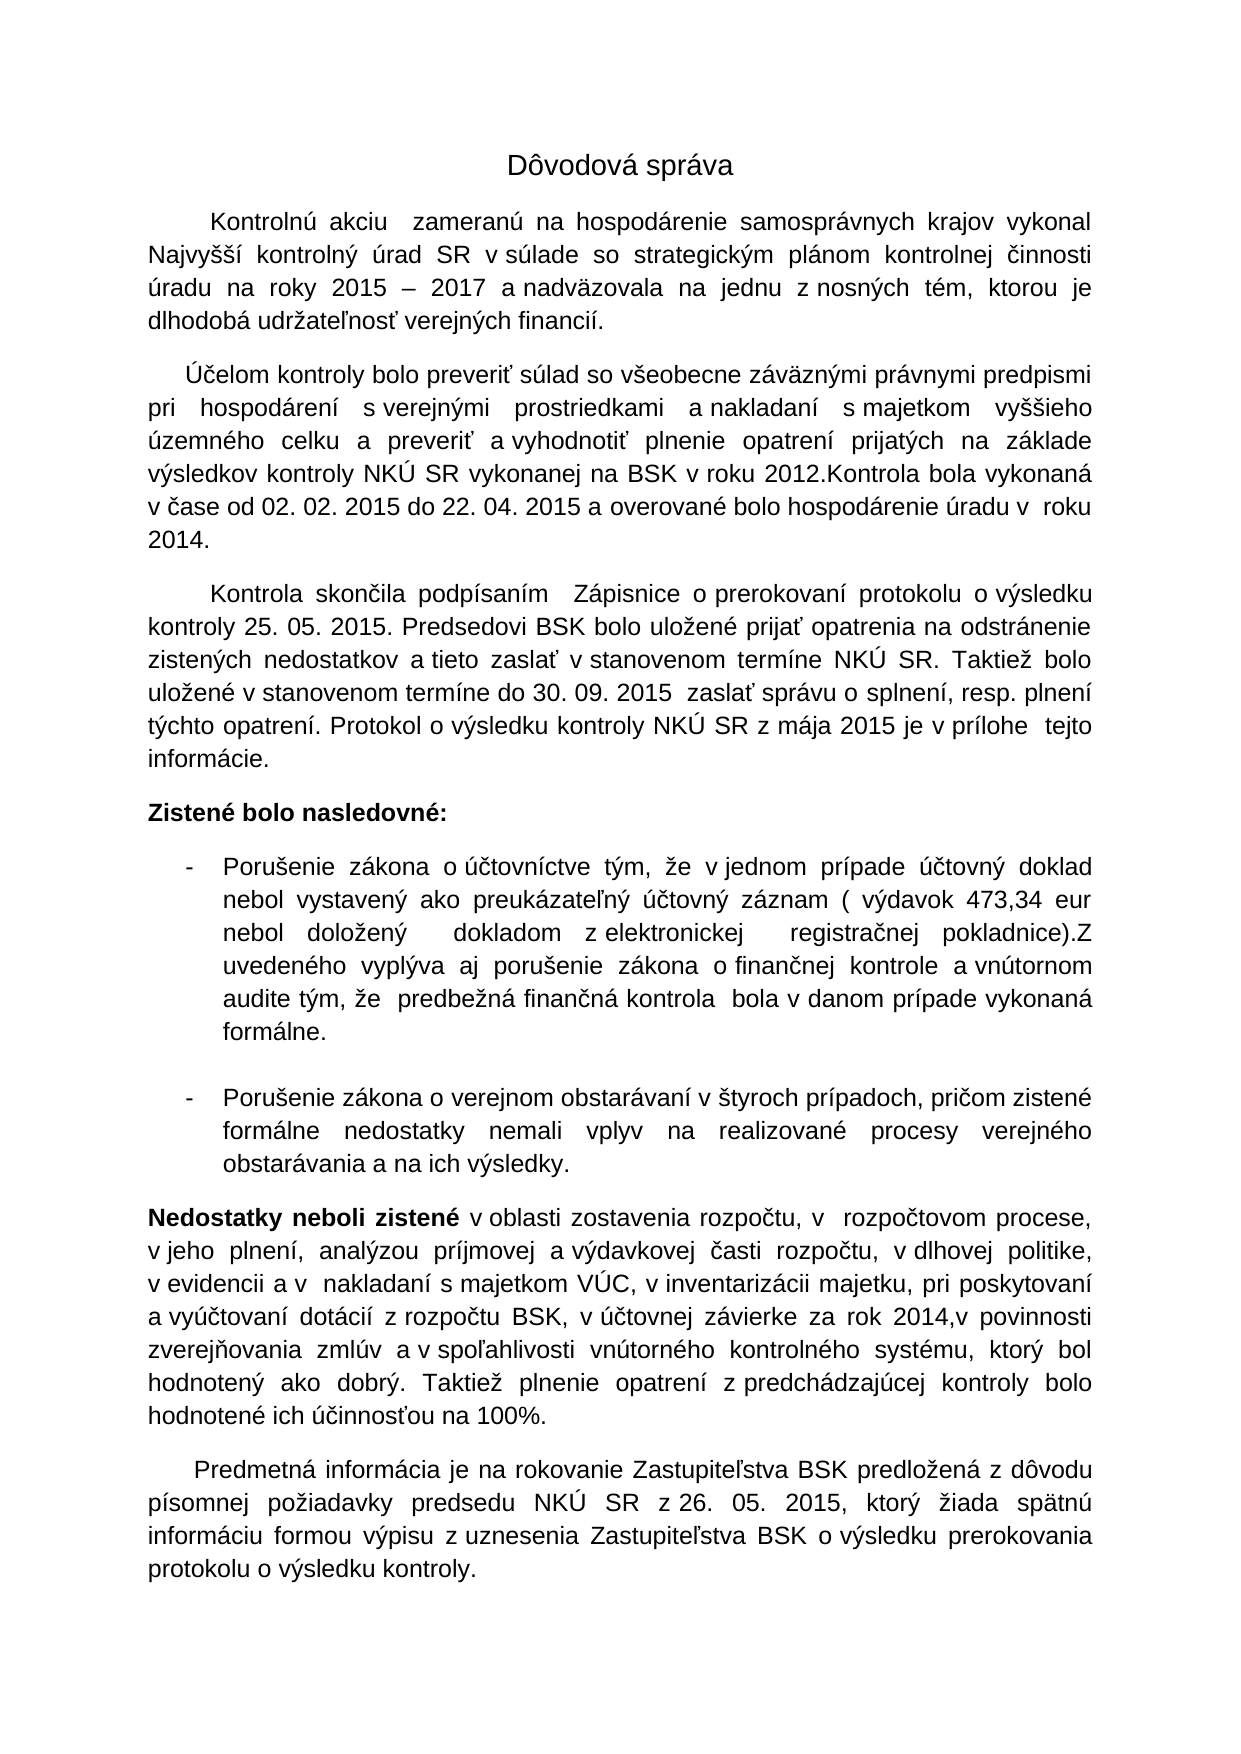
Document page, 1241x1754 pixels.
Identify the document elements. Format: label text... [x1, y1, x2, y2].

text Účelom kontroly bolo preveriť súlad so všeobecne záväznými právnymi predpismi pri hospodárení s verejnými prostriedkami a nakladaní s majetkom vyššieho územného celku a preveriť a vyhodnotiť plnenie opatrení prijatých na základe výsledkov kontroly NKÚ SR vykonanej na BSK v roku 2012.Kontrola bola vykonaná v čase od 02. 02. 2015 do 22. 04. 2015 a overované bolo hospodárenie úradu v roku 2014. [148, 360, 1093, 554]
list Porušenie zákona o účtovníctve tým, že v jednom prípade účtovný doklad nebol vystavený ako preukázateľný účtovný záznam ( výdavok 473,34 eur nebol doložený dokladom z elektronickej registračnej pokladnice).Z uvedeného vyplýva aj porušenie zákona o finančnej kontrole a vnútornom audite tým, že predbežná finančná kontrola bola v danom prípade vykonaná formálne. [185, 852, 1093, 1046]
text Zistené bolo nasledovné: [148, 798, 1093, 827]
text Kontrola skončila podpísaním Zápisnice o prerokovaní protokolu o výsledku kontroly 25. 05. 2015. Predsedovi BSK bolo uložené prijať opatrenia na odstránenie zistených nedostatkov a tieto zaslať v stanovenom termíne NKÚ SR. Taktiež bolo uložené v stanovenom termíne do 30. 09. 2015 zaslať správu o splnení, resp. plnení týchto opatrení. Protokol o výsledku kontroly NKÚ SR z mája 2015 je v prílohe tejto informácie. [148, 579, 1093, 773]
list Porušenie zákona o verejnom obstarávaní v štyroch prípadoch, pričom zistené formálne nedostatky nemali vplyv na realizované procesy verejného obstarávania a na ich výsledky. [185, 1083, 1093, 1178]
text Kontrolnú akciu zameranú na hospodárenie samosprávnych krajov vykonal Najvyšší kontrolný úrad SR v súlade so strategickým plánom kontrolnej činnosti úradu na roky 2015 – 2017 a nadväzovala na jednu z nosných tém, ktorou je dlhodobá udržateľnosť verejných financií. [148, 207, 1093, 335]
text Dôvodová správa [148, 148, 1093, 181]
text Predmetná informácia je na rokovanie Zastupiteľstva BSK predložená z dôvodu písomnej požiadavky predsedu NKÚ SR z 26. 05. 2015, ktorý žiada spätnú informáciu formou výpisu z uznesenia Zastupiteľstva BSK o výsledku prerokovania protokolu o výsledku kontroly. [148, 1455, 1093, 1582]
text Nedostatky neboli zistené v oblasti zostavenia rozpočtu, v rozpočtovom procese, v jeho plnení, analýzou príjmovej a výdavkovej časti rozpočtu, v dlhovej politike, v evidencii a v nakladaní s majetkom VÚC, v inventarizácii majetku, pri poskytovaní a vyúčtovaní dotácií z rozpočtu BSK, v účtovnej závierke za rok 2014,v povinnosti zverejňovania zmlúv a v spoľahlivosti vnútorného kontrolného systému, ktorý bol hodnotený ako dobrý. Taktiež plnenie opatrení z predchádzajúcej kontroly bolo hodnotené ich účinnosťou na 100%. [148, 1203, 1093, 1429]
